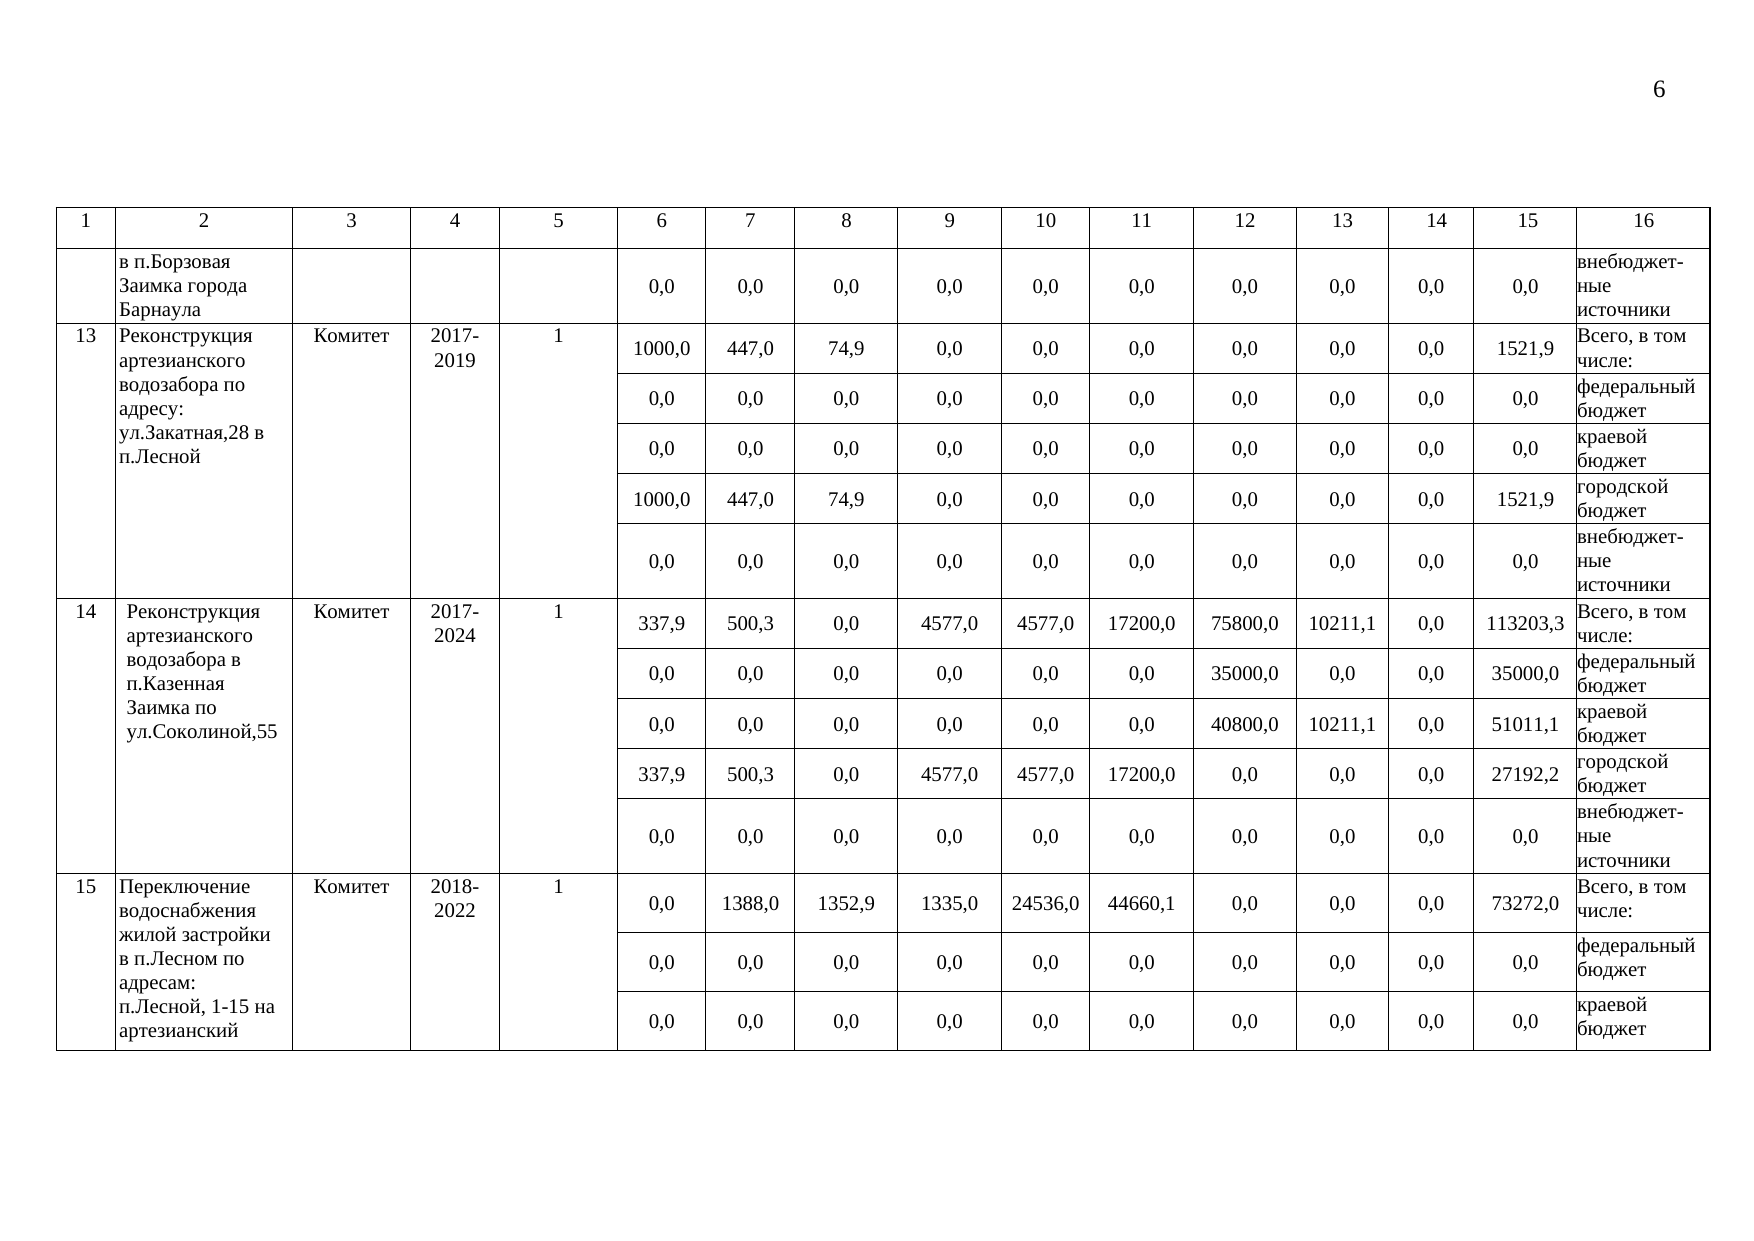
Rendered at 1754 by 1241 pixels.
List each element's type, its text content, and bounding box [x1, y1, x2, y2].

table_header 10 [1002, 208, 1089, 248]
table_cell федеральный бюджет [1577, 374, 1709, 423]
table_cell 0,0 [795, 799, 897, 873]
table_cell 1000,0 [618, 324, 705, 373]
table_cell 0,0 [1090, 933, 1193, 991]
table_cell 75800,0 [1194, 599, 1296, 648]
table_cell 0,0 [1389, 933, 1473, 991]
table_cell 0,0 [898, 324, 1001, 373]
table_cell 0,0 [898, 474, 1001, 523]
table_cell 17200,0 [1090, 599, 1193, 648]
table_cell 0,0 [1474, 249, 1576, 322]
table_cell 0,0 [1389, 992, 1473, 1050]
table_cell 0,0 [618, 933, 705, 991]
table_cell Реконструкция артезианского водозабора по адресу: ул.Закатная,28 в п.Лесной [116, 324, 292, 597]
table_cell 0,0 [795, 249, 897, 322]
table_cell 0,0 [1090, 699, 1193, 748]
table_cell 10211,1 [1297, 699, 1388, 748]
table_cell 0,0 [1389, 249, 1473, 322]
table_cell 1521,9 [1474, 474, 1576, 523]
table_cell 2017-2024 [411, 599, 499, 873]
table_cell 0,0 [1002, 933, 1089, 991]
table_cell 0,0 [1090, 524, 1193, 597]
table_cell 0,0 [1194, 524, 1296, 597]
table_cell 0,0 [795, 424, 897, 473]
table_cell 40800,0 [1194, 699, 1296, 748]
table_cell 73272,0 [1474, 874, 1576, 932]
table_cell 0,0 [1194, 874, 1296, 932]
table_cell 2018-2022 [411, 874, 499, 1050]
table_cell 51011,1 [1474, 699, 1576, 748]
table_cell 0,0 [706, 249, 794, 322]
table_cell 0,0 [1194, 992, 1296, 1050]
table_cell 0,0 [1389, 874, 1473, 932]
table_cell 0,0 [1090, 424, 1193, 473]
table_cell 74,9 [795, 474, 897, 523]
table_cell 2017-2019 [411, 324, 499, 597]
table_cell 74,9 [795, 324, 897, 373]
table_cell 0,0 [618, 374, 705, 423]
table_cell 0,0 [898, 424, 1001, 473]
table_cell 0,0 [795, 524, 897, 597]
table_cell 0,0 [618, 874, 705, 932]
table_cell федеральный бюджет [1577, 649, 1709, 698]
table_cell 0,0 [618, 699, 705, 748]
table_cell 0,0 [1297, 249, 1388, 322]
table_cell 0,0 [1474, 424, 1576, 473]
table_cell 0,0 [1002, 249, 1089, 322]
table_cell 0,0 [1194, 474, 1296, 523]
table_cell 447,0 [706, 474, 794, 523]
table_header 11 [1090, 208, 1193, 248]
table_cell 0,0 [1474, 992, 1576, 1050]
table_cell 0,0 [1194, 749, 1296, 798]
table_cell 447,0 [706, 324, 794, 373]
table_cell 0,0 [1389, 524, 1473, 597]
table_cell 0,0 [618, 799, 705, 873]
table_cell краевой бюджет [1577, 992, 1709, 1050]
table_cell 0,0 [1194, 933, 1296, 991]
table_cell 27192,2 [1474, 749, 1576, 798]
table_cell 0,0 [898, 374, 1001, 423]
table_cell 0,0 [795, 374, 897, 423]
table_cell 0,0 [1297, 933, 1388, 991]
table_cell 0,0 [1002, 474, 1089, 523]
table_cell 500,3 [706, 599, 794, 648]
table_cell 0,0 [1002, 524, 1089, 597]
table_cell 0,0 [1002, 699, 1089, 748]
table_cell 0,0 [1002, 324, 1089, 373]
table_cell 0,0 [618, 649, 705, 698]
table_cell городской бюджет [1577, 474, 1709, 523]
table_cell 0,0 [898, 249, 1001, 322]
table_cell 0,0 [795, 992, 897, 1050]
table_cell 0,0 [1002, 799, 1089, 873]
table_cell 0,0 [1389, 599, 1473, 648]
table_header 8 [795, 208, 897, 248]
table_cell 0,0 [618, 424, 705, 473]
table_cell 337,9 [618, 749, 705, 798]
table_cell 44660,1 [1090, 874, 1193, 932]
table_cell 500,3 [706, 749, 794, 798]
table_cell 0,0 [898, 933, 1001, 991]
table_header 4 [411, 208, 499, 248]
table_cell 0,0 [898, 649, 1001, 698]
table_cell 0,0 [795, 699, 897, 748]
table_cell 0,0 [898, 699, 1001, 748]
table_cell 0,0 [1194, 374, 1296, 423]
table_cell 0,0 [1297, 324, 1388, 373]
table_cell 0,0 [1090, 374, 1193, 423]
table_cell 0,0 [706, 424, 794, 473]
table_cell 1521,9 [1474, 324, 1576, 373]
table_cell 337,9 [618, 599, 705, 648]
table_cell 1352,9 [795, 874, 897, 932]
table_cell 0,0 [618, 524, 705, 597]
table_header 13 [1297, 208, 1388, 248]
table_cell 0,0 [795, 649, 897, 698]
table_header 5 [500, 208, 617, 248]
table_header 14 [1389, 208, 1473, 248]
table_cell Реконструкция артезианского водозабора в п.Казенная Заимка по ул.Соколиной,55 [116, 599, 292, 873]
table_cell 0,0 [706, 524, 794, 597]
table_cell Комитет [293, 324, 410, 597]
table_cell 0,0 [1002, 374, 1089, 423]
table_cell 1 [500, 599, 617, 873]
table_cell 24536,0 [1002, 874, 1089, 932]
table_cell Всего, в том числе: [1577, 874, 1709, 932]
table_cell 0,0 [1297, 424, 1388, 473]
table_cell Комитет [293, 874, 410, 1050]
table_cell 0,0 [1090, 649, 1193, 698]
table_cell 0,0 [795, 599, 897, 648]
table_cell 0,0 [1474, 374, 1576, 423]
table_cell 0,0 [1389, 374, 1473, 423]
table_header 7 [706, 208, 794, 248]
table_cell внебюджет-ные источники [1577, 524, 1709, 597]
table_cell 0,0 [1474, 933, 1576, 991]
table_cell 0,0 [1090, 992, 1193, 1050]
table_cell 0,0 [1194, 799, 1296, 873]
table_cell 35000,0 [1474, 649, 1576, 698]
table_cell Переключение водоснабжения жилой застройки в п.Лесном по адресам: п.Лесной, 1-15 на артезианский водозабор по ул.Закатной, 28 [116, 874, 292, 1050]
table_cell 35000,0 [1194, 649, 1296, 698]
table_header 9 [898, 208, 1001, 248]
table_cell 0,0 [1090, 474, 1193, 523]
table_cell 1 [500, 874, 617, 1050]
table_cell краевой бюджет [1577, 699, 1709, 748]
table_cell 0,0 [1002, 649, 1089, 698]
table_header 15 [1474, 208, 1576, 248]
table_cell 4577,0 [1002, 749, 1089, 798]
table_cell 1335,0 [898, 874, 1001, 932]
table_cell внебюджет-ные источники [1577, 249, 1709, 322]
table_cell 4577,0 [898, 749, 1001, 798]
table_cell 0,0 [1194, 424, 1296, 473]
table_header 1 [57, 208, 115, 248]
table_cell 0,0 [706, 799, 794, 873]
table_cell 0,0 [1002, 992, 1089, 1050]
table_cell 0,0 [1297, 524, 1388, 597]
table_cell 0,0 [1090, 799, 1193, 873]
table_header 16 [1577, 208, 1709, 248]
table_cell 0,0 [706, 699, 794, 748]
table_header 3 [293, 208, 410, 248]
table_cell 0,0 [1389, 649, 1473, 698]
table_cell 0,0 [1474, 524, 1576, 597]
table_cell Всего, в том числе: [1577, 324, 1709, 373]
table_cell 0,0 [618, 992, 705, 1050]
table_header 2 [116, 208, 292, 248]
table_cell краевой бюджет [1577, 424, 1709, 473]
table_cell 4577,0 [898, 599, 1001, 648]
table_cell 0,0 [1002, 424, 1089, 473]
table_cell городской бюджет [1577, 749, 1709, 798]
table_cell 1388,0 [706, 874, 794, 932]
table_cell Комитет [293, 599, 410, 873]
table_cell 1000,0 [618, 474, 705, 523]
table_cell 0,0 [618, 249, 705, 322]
table_cell 0,0 [1389, 699, 1473, 748]
table_cell 15 [57, 874, 115, 1050]
table_cell 4577,0 [1002, 599, 1089, 648]
table_header 6 [618, 208, 705, 248]
table_cell 0,0 [1297, 374, 1388, 423]
table_cell 0,0 [898, 524, 1001, 597]
table_cell 0,0 [706, 992, 794, 1050]
table_cell 0,0 [706, 374, 794, 423]
table_cell 0,0 [1297, 874, 1388, 932]
table_cell 0,0 [1090, 324, 1193, 373]
table_cell федеральный бюджет [1577, 933, 1709, 991]
table_cell 17200,0 [1090, 749, 1193, 798]
table_cell 0,0 [795, 749, 897, 798]
table_cell 0,0 [1297, 992, 1388, 1050]
table_cell 10211,1 [1297, 599, 1388, 648]
table_cell 1 [500, 324, 617, 597]
table_cell 0,0 [1389, 474, 1473, 523]
table_cell 0,0 [1389, 799, 1473, 873]
table_cell Всего, в том числе: [1577, 599, 1709, 648]
table_cell 0,0 [706, 649, 794, 698]
table_cell внебюджет-ные источники [1577, 799, 1709, 873]
table_cell 0,0 [1389, 324, 1473, 373]
table_cell 13 [57, 324, 115, 597]
table_cell 113203,3 [1474, 599, 1576, 648]
table_cell 0,0 [1297, 474, 1388, 523]
table_cell 0,0 [1389, 424, 1473, 473]
table_cell 0,0 [1090, 249, 1193, 322]
table_cell 0,0 [1389, 749, 1473, 798]
table_cell 0,0 [898, 799, 1001, 873]
table_cell 0,0 [706, 933, 794, 991]
table_cell 14 [57, 599, 115, 873]
table_cell 0,0 [1297, 649, 1388, 698]
table_cell 0,0 [1194, 249, 1296, 322]
table_cell 0,0 [898, 992, 1001, 1050]
table_cell 0,0 [795, 933, 897, 991]
table_header 12 [1194, 208, 1296, 248]
table_cell 0,0 [1297, 749, 1388, 798]
table_cell 0,0 [1194, 324, 1296, 373]
table_cell 0,0 [1297, 799, 1388, 873]
table_cell 0,0 [1474, 799, 1576, 873]
